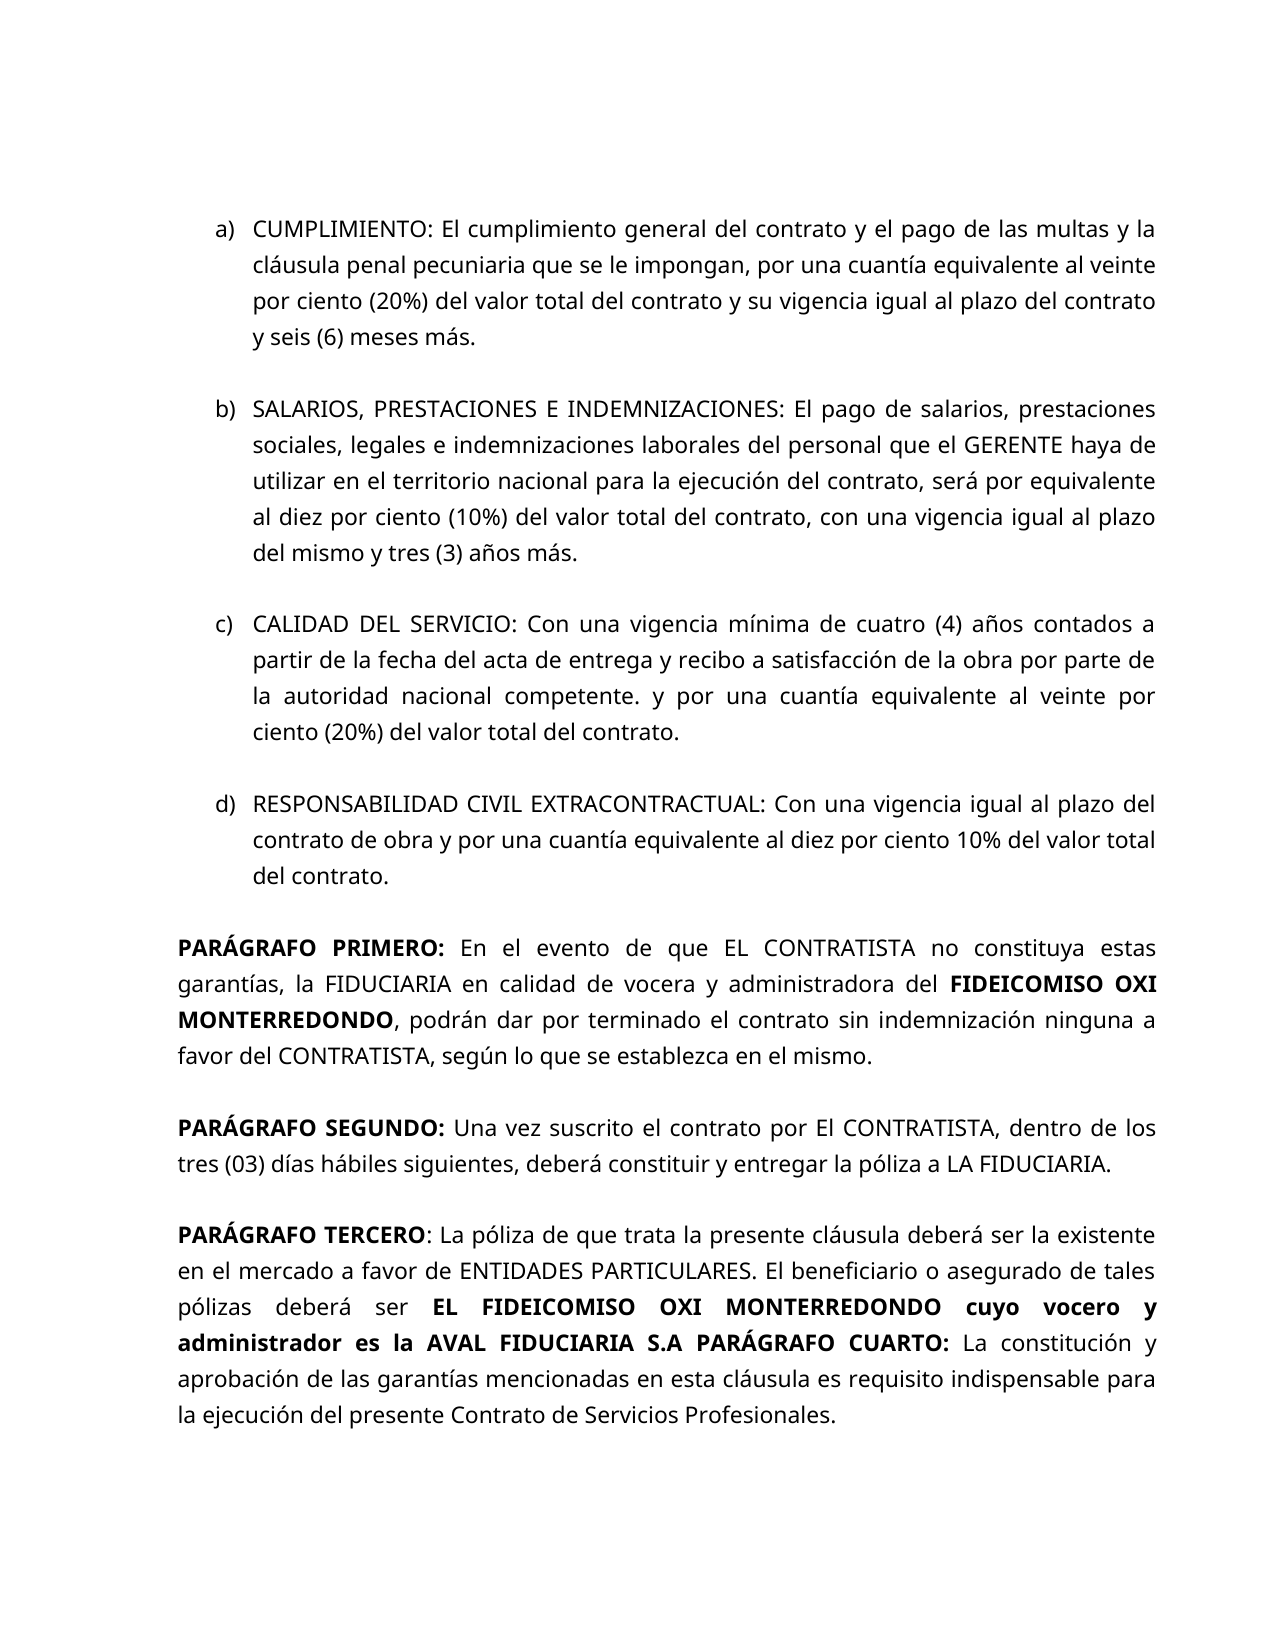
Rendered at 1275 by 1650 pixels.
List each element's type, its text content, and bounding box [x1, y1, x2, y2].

text PARÁGRAFO SEGUNDO: Una vez suscrito el contrato por El CONTRATISTA, dentro de los tres (03) días hábiles siguientes, deberá constituir y entregar la póliza a LA FIDUCIARIA. [177, 1112, 1157, 1179]
list SALARIOS, PRESTACIONES E INDEMNIZACIONES: El pago de salarios, prestaciones sociales, legales e indemnizaciones laborales del personal que el GERENTE haya de utilizar en el territorio nacional para la ejecución del contrato, será por equivalente al diez por ciento (10%) del valor total del contrato, con una vigencia igual al plazo del mismo y tres (3) años más. [215, 393, 1157, 568]
list CUMPLIMIENTO: El cumplimiento general del contrato y el pago de las multas y la cláusula penal pecuniaria que se le impongan, por una cuantía equivalente al veinte por ciento (20%) del valor total del contrato y su vigencia igual al plazo del contrato y seis (6) meses más. [215, 213, 1157, 352]
list RESPONSABILIDAD CIVIL EXTRACONTRACTUAL: Con una vigencia igual al plazo del contrato de obra y por una cuantía equivalente al diez por ciento 10% del valor total del contrato. [215, 788, 1157, 891]
text PARÁGRAFO PRIMERO: En el evento de que EL CONTRATISTA no constituya estas garantías, la FIDUCIARIA en calidad de vocera y administradora del FIDEICOMISO OXI MONTERREDONDO, podrán dar por terminado el contrato sin indemnización ninguna a favor del CONTRATISTA, según lo que se establezca en el mismo. [177, 932, 1157, 1071]
list CALIDAD DEL SERVICIO: Con una vigencia mínima de cuatro (4) años contados a partir de la fecha del acta de entrega y recibo a satisfacción de la obra por parte de la autoridad nacional competente. y por una cuantía equivalente al veinte por ciento (20%) del valor total del contrato. [215, 608, 1157, 747]
text PARÁGRAFO TERCERO: La póliza de que trata la presente cláusula deberá ser la existente en el mercado a favor de ENTIDADES PARTICULARES. El beneficiario o asegurado de tales pólizas deberá ser EL FIDEICOMISO OXI MONTERREDONDO cuyo vocero y administrador es la AVAL FIDUCIARIA S.A PARÁGRAFO CUARTO: La constitución y aprobación de las garantías mencionadas en esta cláusula es requisito indispensable para la ejecución del presente Contrato de Servicios Profesionales. [177, 1219, 1157, 1430]
